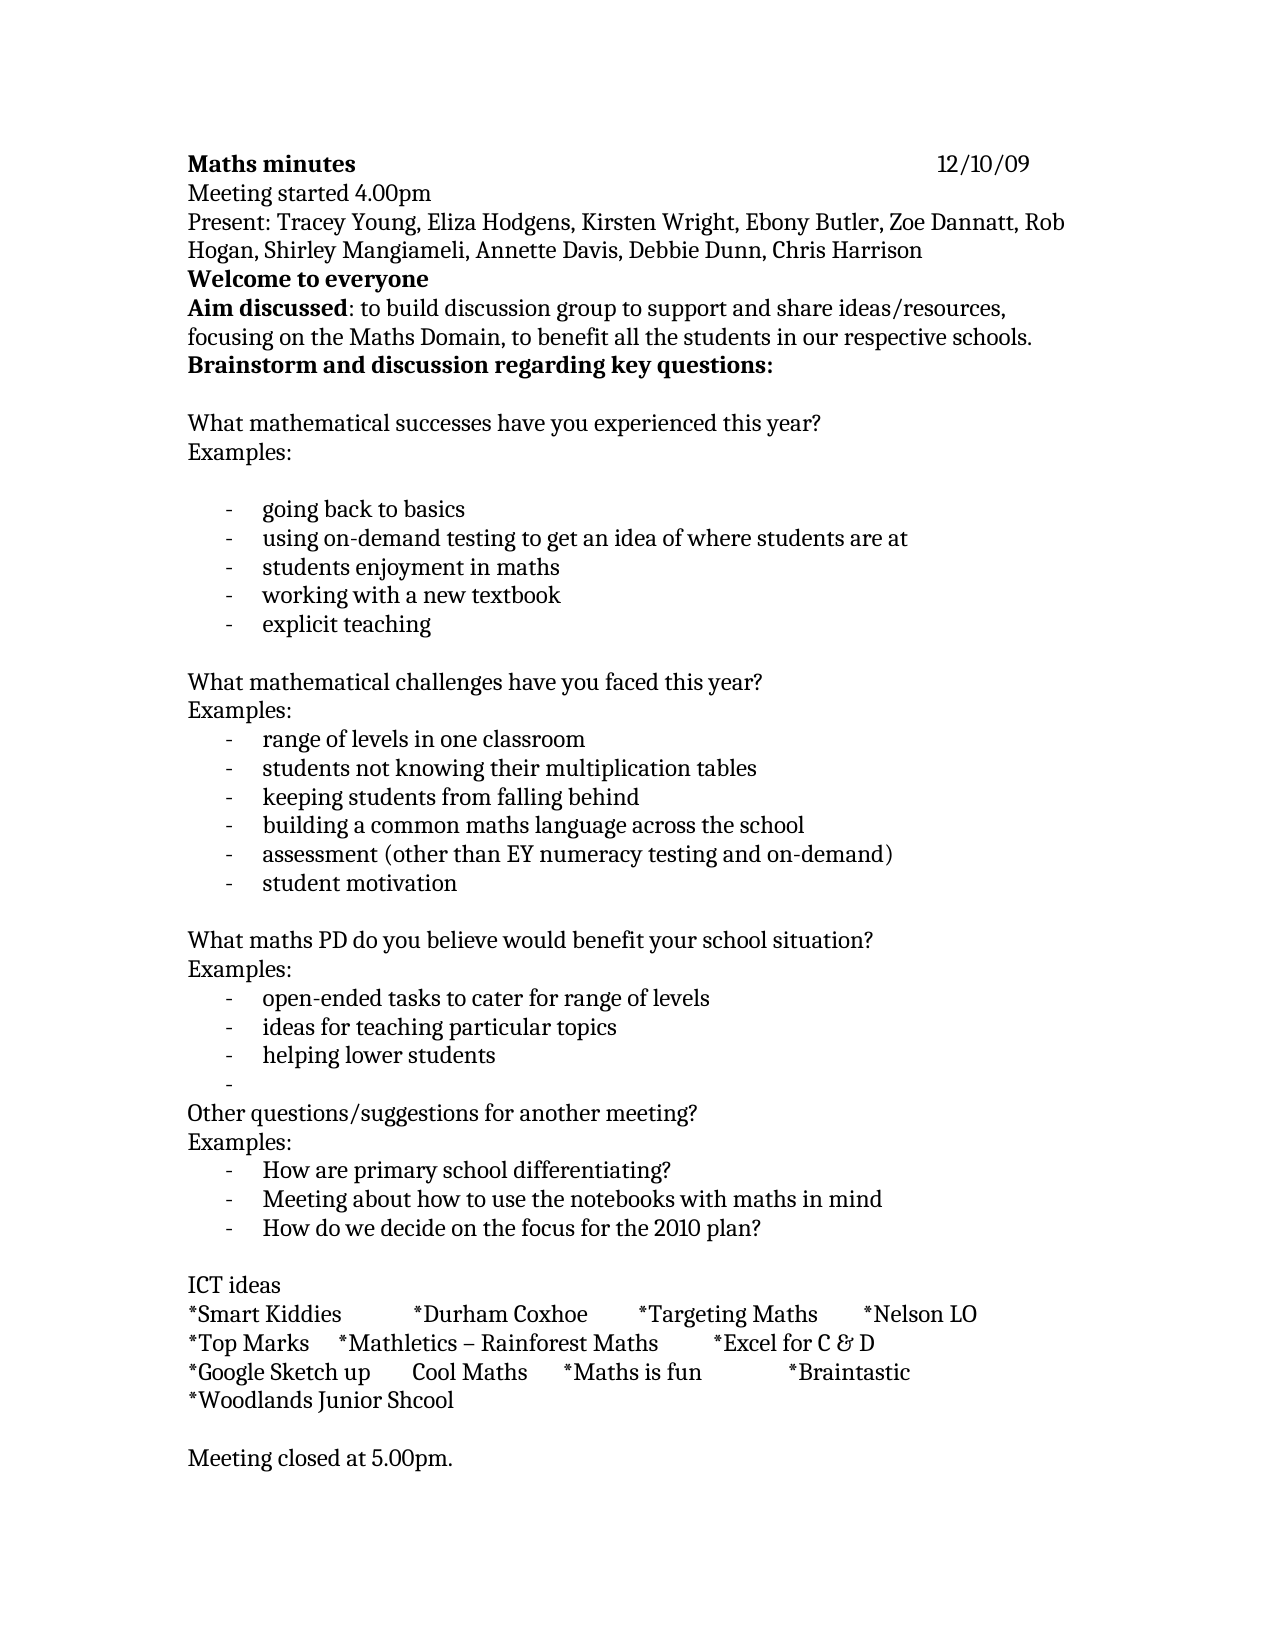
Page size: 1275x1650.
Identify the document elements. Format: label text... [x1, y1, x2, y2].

list ideas for teaching particular topics [225, 1012, 1087, 1041]
list students enjoyment in maths [225, 552, 1087, 581]
text Brainstorm and discussion regarding key questions: [187, 351, 1087, 380]
text Examples: [187, 955, 1087, 984]
text Meeting started 4.00pm [187, 179, 1087, 207]
list building a common maths language across the school [225, 811, 1087, 840]
list Meeting about how to use the notebooks with maths in mind [225, 1185, 1087, 1214]
list keeping students from falling behind [225, 782, 1087, 811]
text Maths minutes 12/10/09 [187, 150, 1087, 179]
list How do we decide on the focus for the 2010 plan? [225, 1214, 1087, 1242]
list explicit teaching [225, 610, 1087, 639]
text Examples: [187, 1127, 1087, 1156]
text Other questions/suggestions for another meeting? [187, 1099, 1087, 1127]
list going back to basics [225, 495, 1087, 524]
text *Woodlands Junior Shcool [187, 1386, 1087, 1415]
text ICT ideas [187, 1271, 1087, 1300]
list student motivation [225, 869, 1087, 897]
list How are primary school differentiating? [225, 1156, 1087, 1185]
list working with a new textbook [225, 581, 1087, 610]
text Meeting closed at 5.00pm. [187, 1444, 1087, 1472]
list open-ended tasks to cater for range of levels [225, 984, 1087, 1012]
list helping lower students [225, 1041, 1087, 1070]
text *Google Sketch up Cool Maths *Maths is fun *Braintastic [187, 1357, 1087, 1386]
text Present: Tracey Young, Eliza Hodgens, Kirsten Wright, Ebony Butler, Zoe Dannatt, Rob Hogan, Shirley Mangiameli, Annette Davis, Debbie Dunn, Chris Harrison [187, 207, 1087, 265]
list assessment (other than EY numeracy testing and on-demand) [225, 840, 1087, 869]
list using on-demand testing to get an idea of where students are at [225, 524, 1087, 552]
list range of levels in one classroom [225, 725, 1087, 754]
text Welcome to everyone [187, 265, 1087, 294]
text Examples: [187, 437, 1087, 466]
list students not knowing their multiplication tables [225, 754, 1087, 782]
text *Smart Kiddies *Durham Coxhoe *Targeting Maths *Nelson LO [187, 1300, 1087, 1329]
text What mathematical challenges have you faced this year? [187, 667, 1087, 696]
text *Top Marks *Mathletics – Rainforest Maths *Excel for C & D [187, 1329, 1087, 1357]
text What mathematical successes have you experienced this year? [187, 409, 1087, 437]
text What maths PD do you believe would benefit your school situation? [187, 926, 1087, 955]
text Aim discussed: to build discussion group to support and share ideas/resources, focusing on the Maths Domain, to benefit all the students in our respective schools. [187, 294, 1087, 351]
text Examples: [187, 696, 1087, 725]
